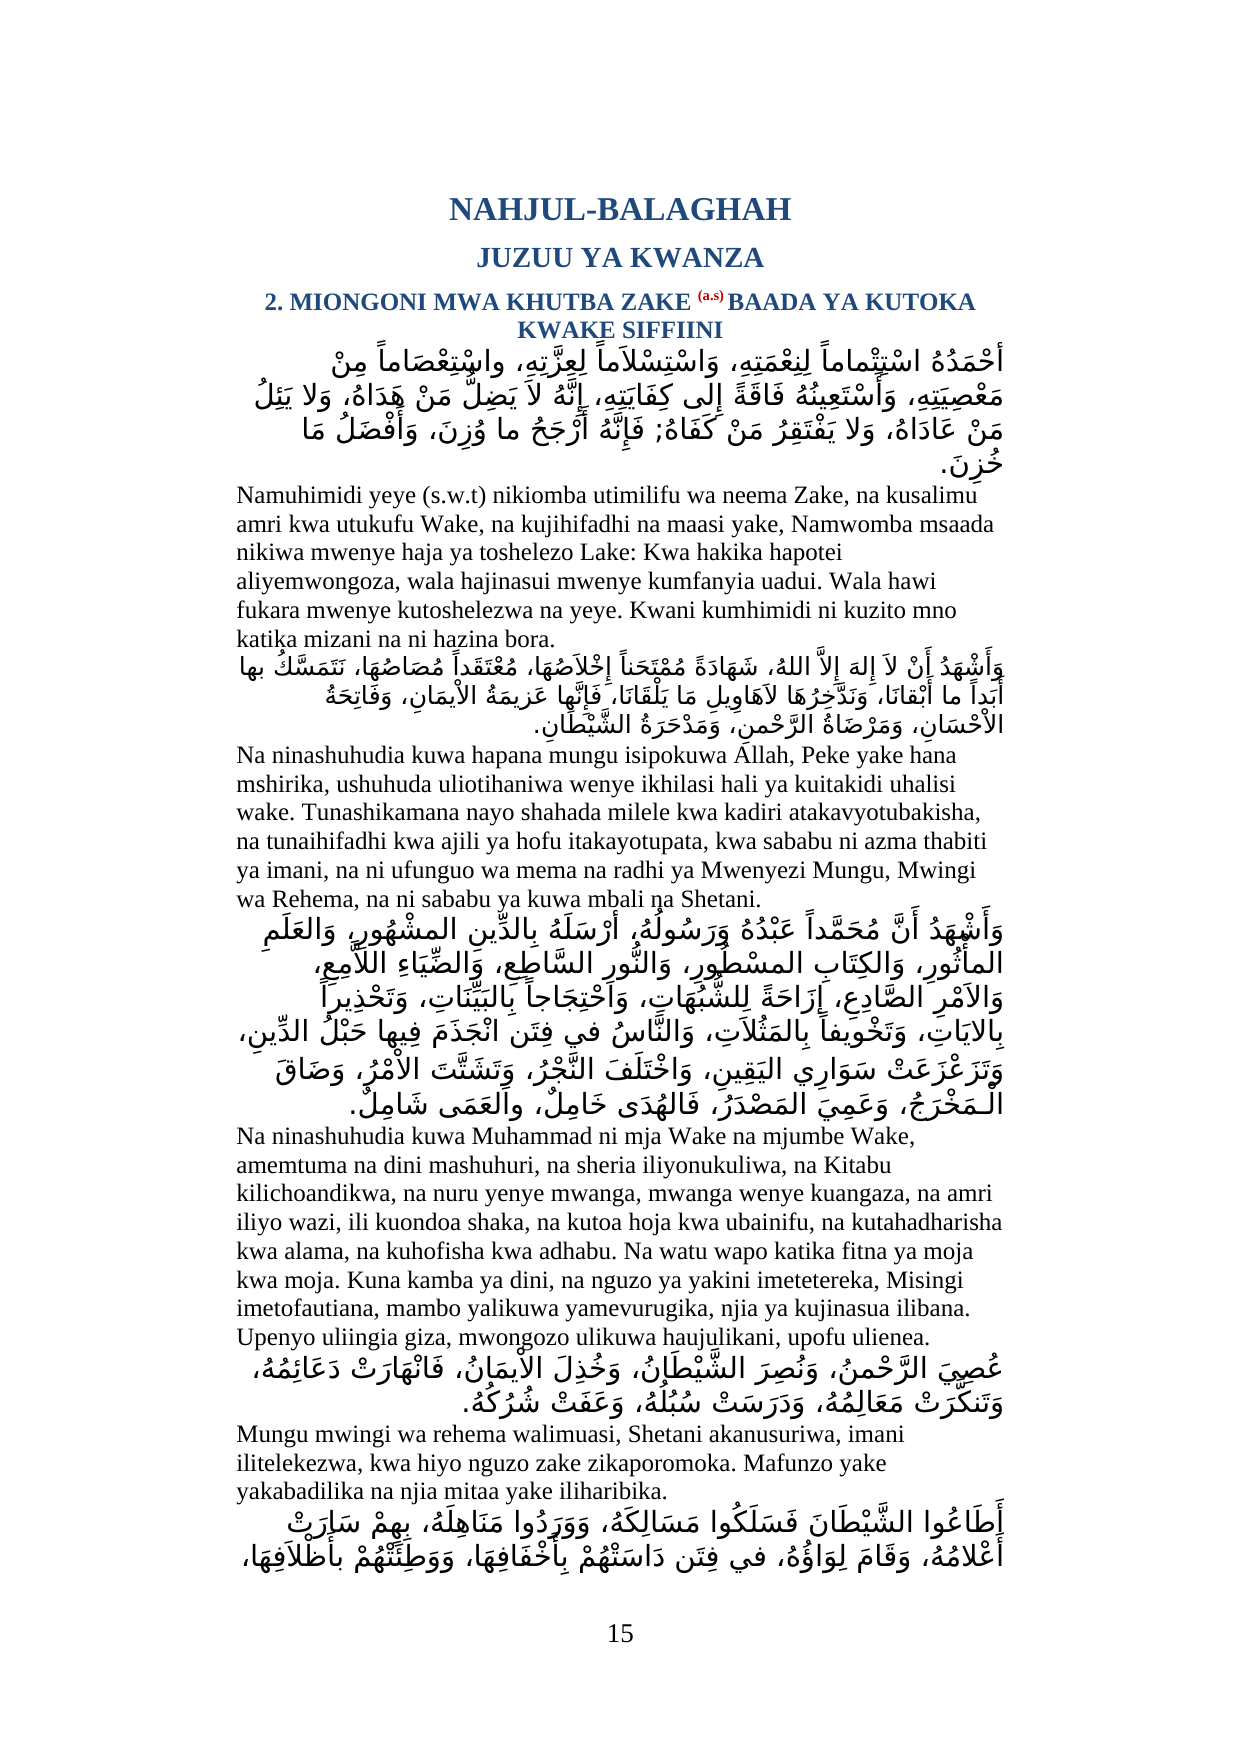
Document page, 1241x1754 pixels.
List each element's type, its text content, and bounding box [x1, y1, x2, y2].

text أحْمَدُهُ اسْتِتْماماً لِنِعْمَتِهِ، وَاسْتِسْلاَماً لِعِزَّتِهِ، واسْتِعْصَاماً مِنْ مَعْصِيَتِهِ، وَأَسْتَعِينُهُ فَاقَةً إِلى كِفَايَتِهِ، إِنَّهُ لاَ يَضِلُّ مَنْ هَدَاهُ، وَلا يَئِلُ مَنْ عَادَاهُ، وَلا يَفْتَقِرُ مَنْ كَفَاهُ; فَإِنَّهُ أَرْجَحُ ما وُزِنَ، وَأَفْضَلُ مَا خُزِنَ. [236, 344, 1004, 480]
text Na ninashuhudia kuwa hapana mungu isipokuwa Allah, Peke yake hana mshirika, ushuhuda uliotihaniwa wenye ikhilasi hali ya kuitakidi uhalisi wake. Tunashikamana nayo shahada milele kwa kadiri atakavyotubakisha, na tunaihifadhi kwa ajili ya hofu itakayotupata, kwa sababu ni azma thabiti ya imani, na ni ufunguo wa mema na radhi ya Mwenyezi Mungu, Mwingi wa Rehema, na ni sababu ya kuwa mbali na Shetani. [236, 740, 1004, 912]
text Mungu mwingi wa rehema walimuasi, Shetani akanusuriwa, imani ilitelekezwa, kwa hiyo nguzo zake zikaporomoka. Mafunzo yake yakabadilika na njia mitaa yake iliharibika. [236, 1419, 1004, 1505]
text وَأَشْهَدُ أَنْ لاَ إِلهَ إِلاَّ اللهُ، شَهَادَةً مُمْتَحَناً إِخْلاَصُهَا، مُعْتَقَداً مُصَاصُهَا، نَتَمَسَّكُ بها أَبَداً ما أَبْقانَا، وَنَدَّخِرُهَا لاَهَاوِيلِ مَا يَلْقَانَا، فَإِنَّها عَزيمَةُ الاْيمَانِ، وَفَاتِحَةُ الاْحْسَانِ، وَمَرْضَاةُ الرَّحْمنِ، وَمَدْحَرَةُ الشَّيْطَانِ. [236, 652, 1004, 740]
text عُصِيَ الرَّحْمنُ، وَنُصِرَ الشَّيْطَانُ، وَخُذِلَ الاْيمَانُ، فَانْهَارَتْ دَعَائِمُهُ، وَتَنكَّرَتْ مَعَالِمُهُ، وَدَرَسَتْ سُبُلُهُ، وَعَفَتْ شُرُكُهُ. [236, 1351, 1004, 1419]
subtitle JUZUU YA KWANZA [236, 241, 1004, 274]
text Namuhimidi yeye (s.w.t) nikiomba utimilifu wa neema Zake, na kusalimu amri kwa utukufu Wake, na kujihifadhi na maasi yake, Namwomba msaada nikiwa mwenye haja ya toshelezo Lake: Kwa hakika hapotei aliyemwongoza, wala hajinasui mwenye kumfanyia uadui. Wala hawi fukara mwenye kutoshelezwa na yeye. Kwani kumhimidi ni kuzito mno katika mizani na ni hazina bora. [236, 480, 1004, 652]
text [236, 1505, 1004, 1573]
text Na ninashuhudia kuwa Muhammad ni mja Wake na mjumbe Wake, amemtuma na dini mashuhuri, na sheria iliyonukuliwa, na Kitabu kilichoandikwa, na nuru yenye mwanga, mwanga wenye kuangaza, na amri iliyo wazi, ili kuondoa shaka, na kutoa hoja kwa ubainifu, na kutahadharisha kwa alama, na kuhofisha kwa adhabu. Na watu wapo katika fitna ya moja kwa moja. Kuna kamba ya dini, na nguzo ya yakini imetetereka, Misingi imetofautiana, mambo yalikuwa yamevurugika, njia ya kujinasua ilibana. Upenyo uliingia giza, mwongozo ulikuwa haujulikani, upofu ulienea. [236, 1121, 1004, 1351]
text وَأَشْهَدُ أَنَّ مُحَمَّداً عَبْدُهُ وَرَسُولُهُ، أرْسَلَهُ بِالدِّينِ المشْهُورِ، وَالعَلَمِ المأْثُورِ، وَالكِتَابِ المسْطُورِ، وَالنُّورِ السَّاطِعِ، وَالضِّيَاءِ اللاَّمِعِ، وَالاَمْرِ الصَّادِعِ، إزَاحَةً لِلشُّبُهَاتِ، وَاحْتِجَاجاً بِالبَيِّنَاتِ، وَتَحْذِيراً بِالايَاتِ، وَتَخْويفاً بِالمَثُلاَتِ، وَالنَّاسُ في فِتَن انْجَذَمَ فِيها حَبْلُ الدِّينِ، وَتَزَعْزَعَتْ سَوَارِي اليَقِينِ، وَاخْتَلَفَ النَّجْرُ، وَتَشَتَّتَ الاْمْرُ، وَضَاقَ الْـمَخْرَجُ، وَعَمِيَ المَصْدَرُ، فَالهُدَى خَامِلٌ، واَلعَمَى شَامِلٌ. [236, 912, 1004, 1121]
subtitle NAHJUL-BALAGHAH [236, 190, 1004, 228]
subtitle 2. MIONGONI MWA KHUTBA ZAKE (a.s) BAADA YA KUTOKA KWAKE SIFFIINI [236, 287, 1004, 344]
